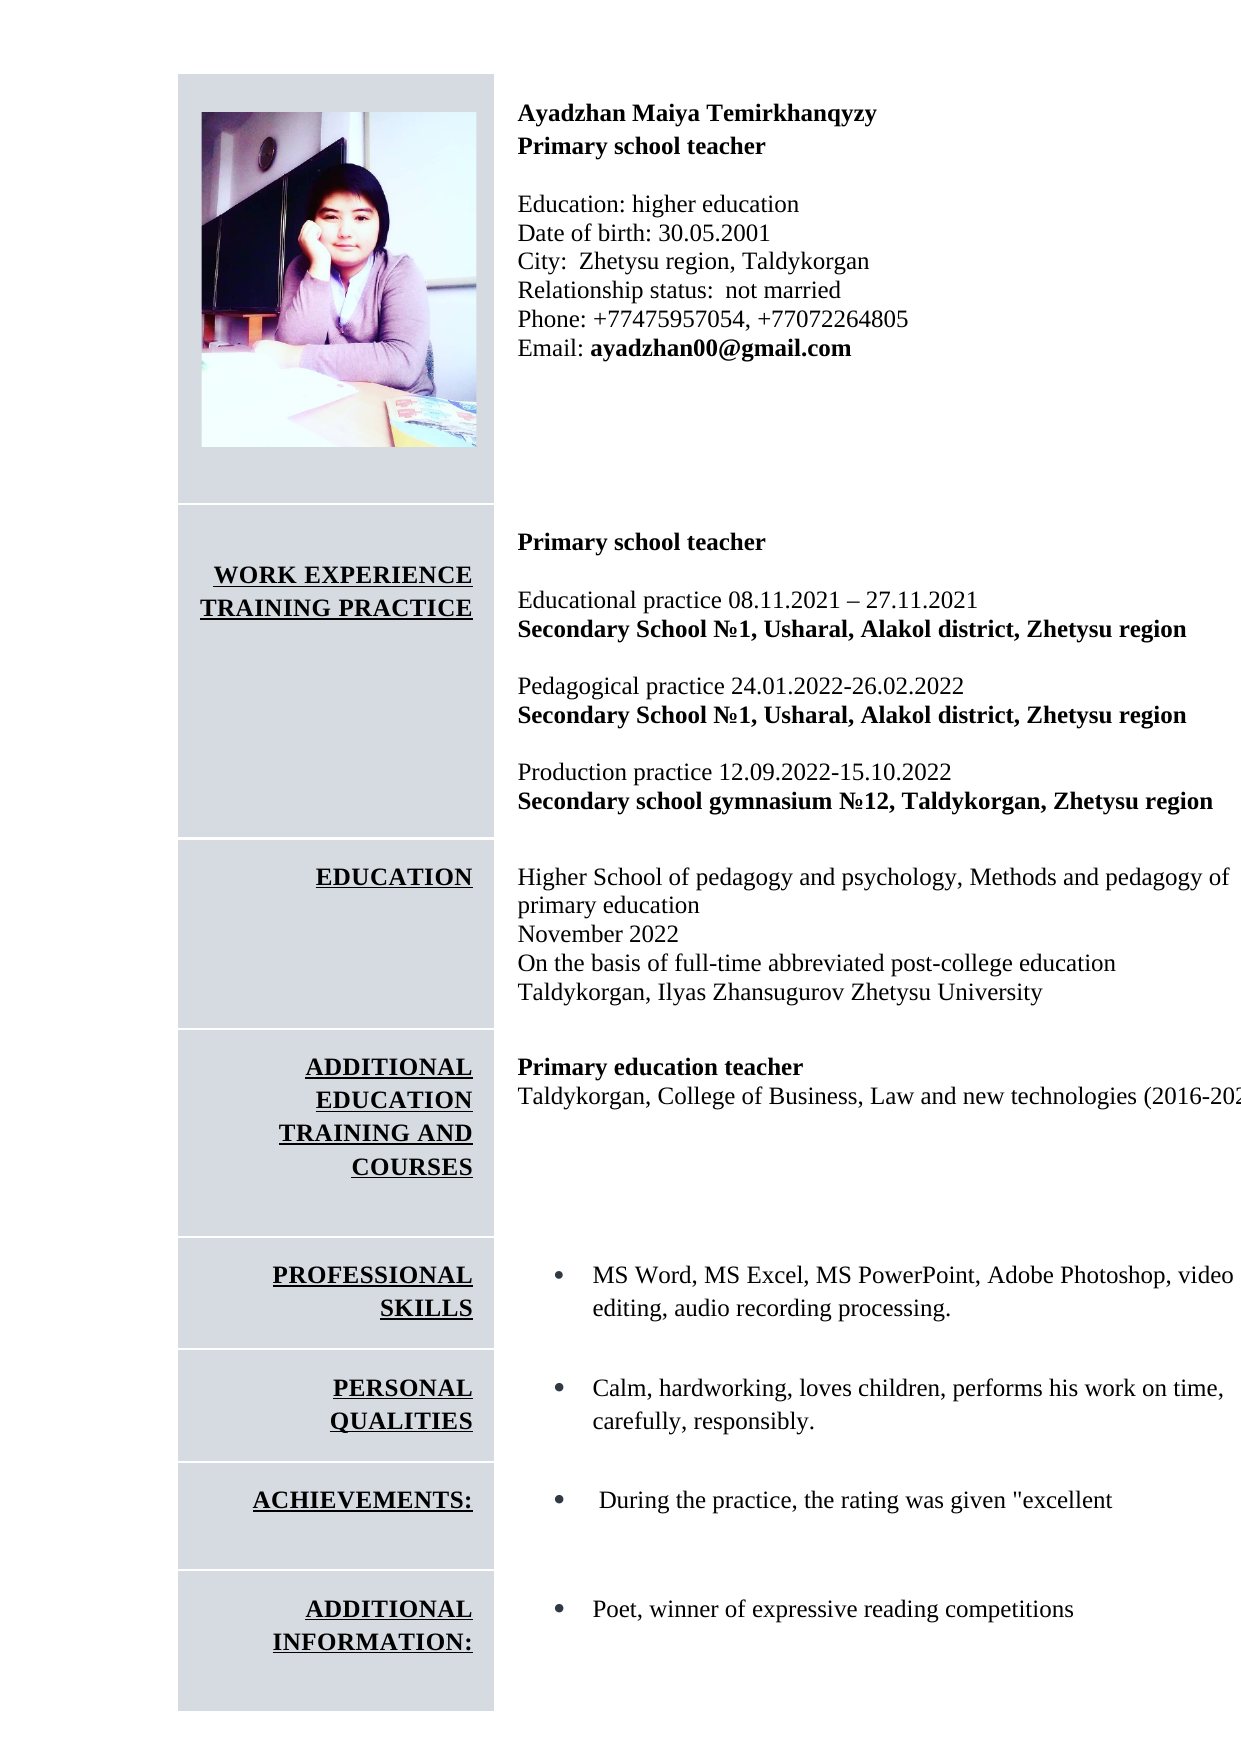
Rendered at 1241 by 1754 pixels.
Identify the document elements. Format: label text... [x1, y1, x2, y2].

table_cell Poet, winner of expressive reading competitions [496, 1571, 1239, 1711]
table_cell Higher School of pedagogy and psychology, Methods and pedagogy of primary education November 2022 On the basis of full-time abbreviated post-college education Taldykorgan, Ilyas Zhansugurov Zhetysu University [496, 840, 1239, 1028]
table_cell EDUCATION [178, 840, 494, 1028]
table_cell Calm, hardworking, loves children, performs his work on time, carefully, responsibly. [496, 1350, 1239, 1461]
table_cell During the practice, the rating was given "excellent [496, 1463, 1239, 1569]
table_cell MS Word, MS Excel, MS PowerPoint, Adobe Photoshop, video editing, audio recording processing. [496, 1238, 1239, 1348]
picture [201, 112, 477, 447]
table_cell Primary education teacher Taldykorgan, College of Business, Law and new technologies (2016-2020) [496, 1030, 1239, 1236]
table_cell Primary school teacher Educational practice 08.11.2021 – 27.11.2021 Secondary School №1, Usharal, Alakol district, Zhetysu region Pedagogical practice 24.01.2022-26.02.2022 Secondary School №1, Usharal, Alakol district, Zhetysu region Production practice 12.09.2022-15.10.2022 Secondary school gymnasium №12, Taldykorgan, Zhetysu region [496, 505, 1239, 837]
table_cell ADDITIONAL EDUCATION TRAINING AND COURSES [178, 1030, 494, 1236]
table_header Аyadzhan Maiya Temirkhanqyzy Primary school teacher Education: higher education Date of birth: 30.05.2001 City: Zhetysu region, Taldykorgan Relationship status: not married Phone: +77475957054, +77072264805 Email: ayadzhan00@gmail.com [496, 76, 1239, 503]
table_cell ACHIEVEMENTS: [178, 1463, 494, 1569]
table_cell WORK EXPERIENCE TRAINING PRACTICE [178, 505, 494, 837]
table_cell PROFESSIONAL SKILLS [178, 1238, 494, 1348]
table_cell ADDITIONAL INFORMATION: [178, 1571, 494, 1711]
table_header [178, 74, 494, 503]
table_cell PERSONAL QUALITIES [178, 1350, 494, 1461]
